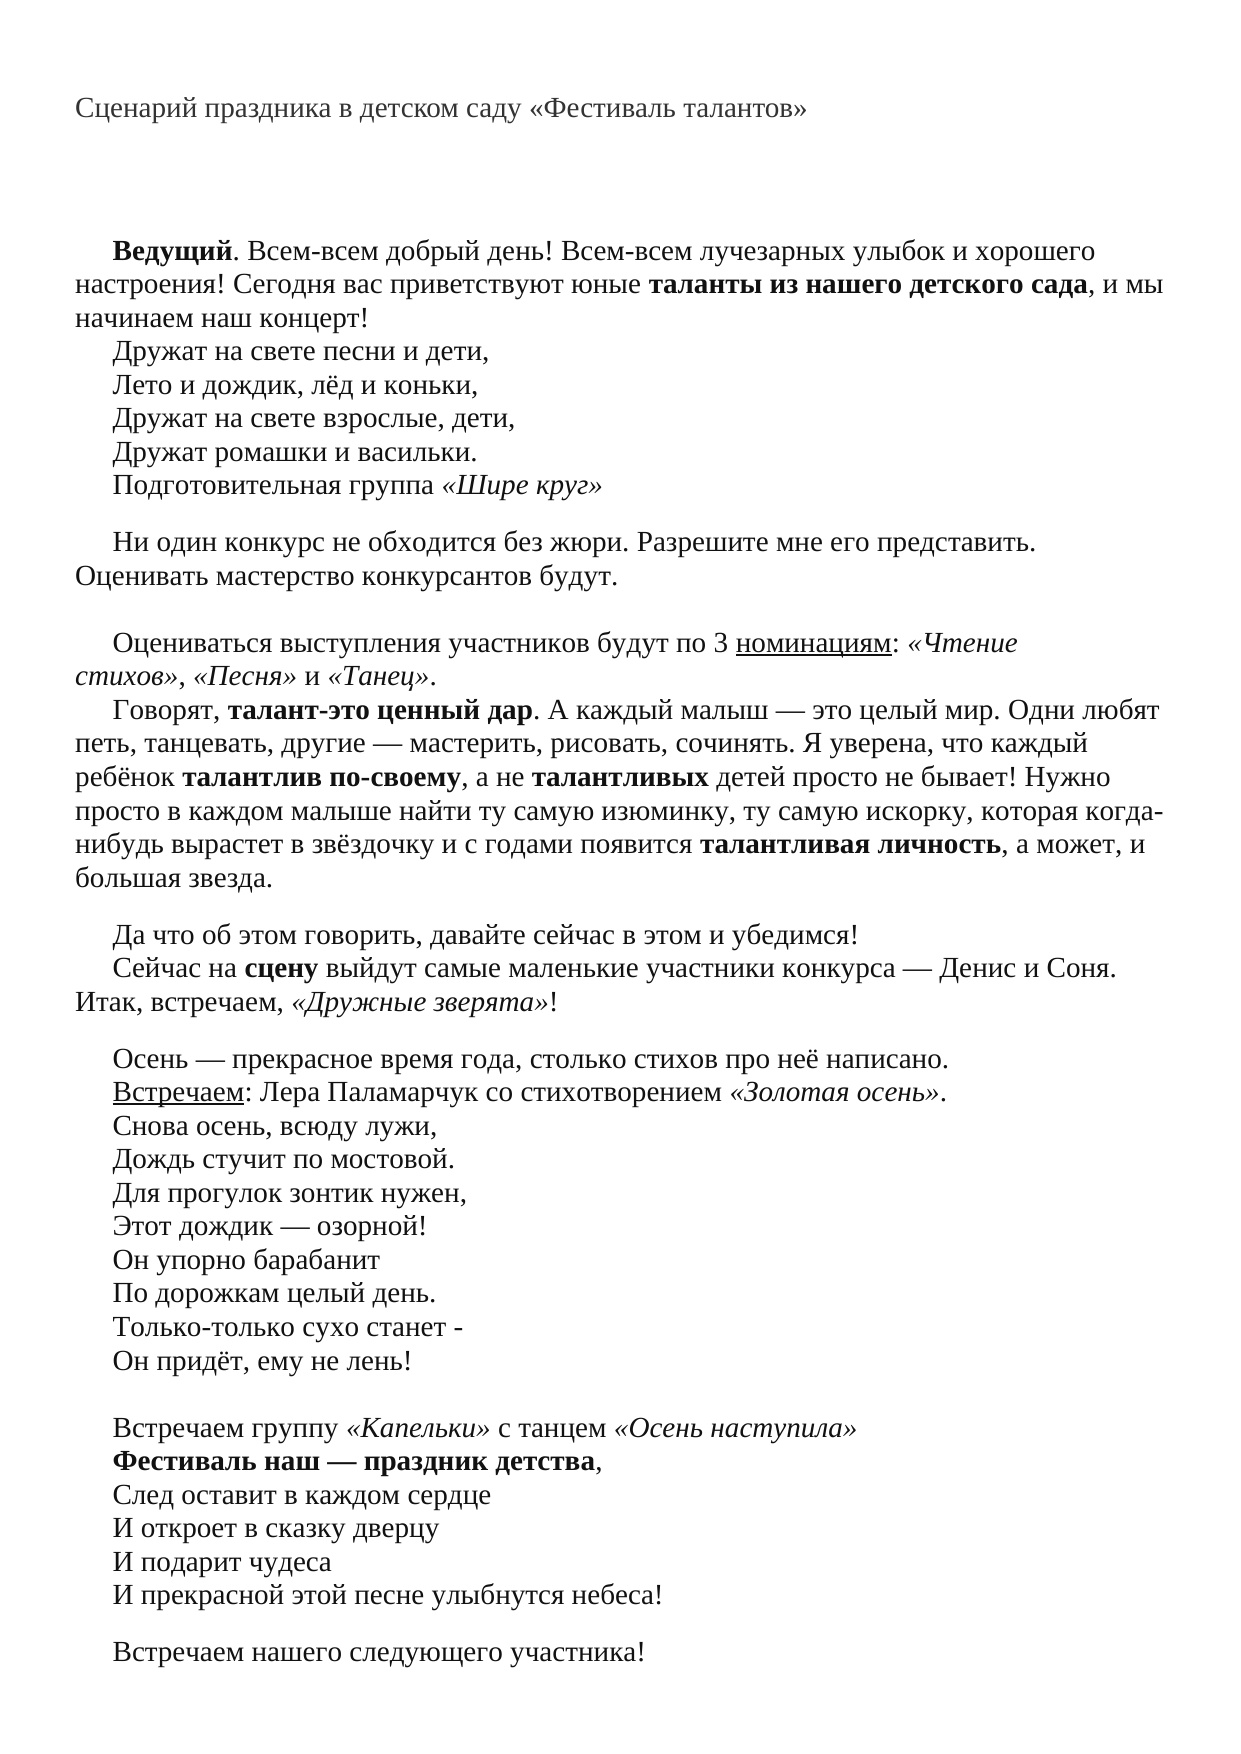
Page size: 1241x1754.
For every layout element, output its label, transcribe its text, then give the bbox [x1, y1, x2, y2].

text Этот дождик — озорной! [75, 1208, 1165, 1242]
text И подарит чудеса [75, 1544, 1165, 1577]
text Только-только сухо станет - [75, 1309, 1165, 1343]
text Снова осень, всюду лужи, [75, 1108, 1165, 1141]
text Сейчас на сцену выйдут самые маленькие участники конкурса — Денис и Соня. Итак, встречаем, «Дружные зверята»! [75, 950, 1165, 1017]
text Встречаем нашего следующего участника! [75, 1634, 1165, 1668]
text Дружат на свете песни и дети, [75, 333, 1165, 367]
text Осень — прекрасное время года, столько стихов про неё написано. [75, 1041, 1165, 1074]
text Лето и дождик, лёд и коньки, [75, 367, 1165, 400]
text Дружат ромашки и васильки. [75, 434, 1165, 467]
text Да что об этом говорить, давайте сейчас в этом и убедимся! [75, 917, 1165, 950]
text И откроет в сказку дверцу [75, 1510, 1165, 1544]
text Дождь стучит по мостовой. [75, 1141, 1165, 1175]
text Сценарий праздника в детском саду «Фестиваль талантов» [75, 91, 1165, 124]
text Говорят, талант-это ценный дар. А каждый малыш — это целый мир. Одни любят петь, танцевать, другие — мастерить, рисовать, сочинять. Я уверена, что каждый ребёнок талантлив по-своему, а не талантливых детей просто не бывает! Нужно просто в каждом малыше найти ту самую изюминку, ту самую искорку, которая когда-нибудь вырастет в звёздочку и с годами появится талантливая личность, а может, и большая звезда. [75, 692, 1165, 893]
text Встречаем: Лера Паламарчук со стихотворением «Золотая осень». [75, 1074, 1165, 1108]
text Фестиваль наш — праздник детства, [75, 1443, 1165, 1477]
text След оставит в каждом сердце [75, 1477, 1165, 1510]
text Он упорно барабанит [75, 1242, 1165, 1276]
text И прекрасной этой песне улыбнутся небеса! [75, 1577, 1165, 1611]
text По дорожкам целый день. [75, 1276, 1165, 1309]
text Оцениваться выступления участников будут по 3 номинациям: «Чтение стихов», «Песня» и «Танец». [75, 625, 1165, 692]
text Подготовительная группа «Шире круг» [75, 467, 1165, 501]
text Он придёт, ему не лень! [75, 1343, 1165, 1376]
text Ведущий. Всем-всем добрый день! Всем-всем лучезарных улыбок и хорошего настроения! Сегодня вас приветствуют юные таланты из нашего детского сада, и мы начинаем наш концерт! [75, 233, 1165, 333]
text Встречаем группу «Капельки» с танцем «Осень наступила» [75, 1410, 1165, 1443]
text Ни один конкурс не обходится без жюри. Разрешите мне его представить. Оценивать мастерство конкурсантов будут. [75, 524, 1165, 591]
text Дружат на свете взрослые, дети, [75, 400, 1165, 434]
text Для прогулок зонтик нужен, [75, 1175, 1165, 1208]
